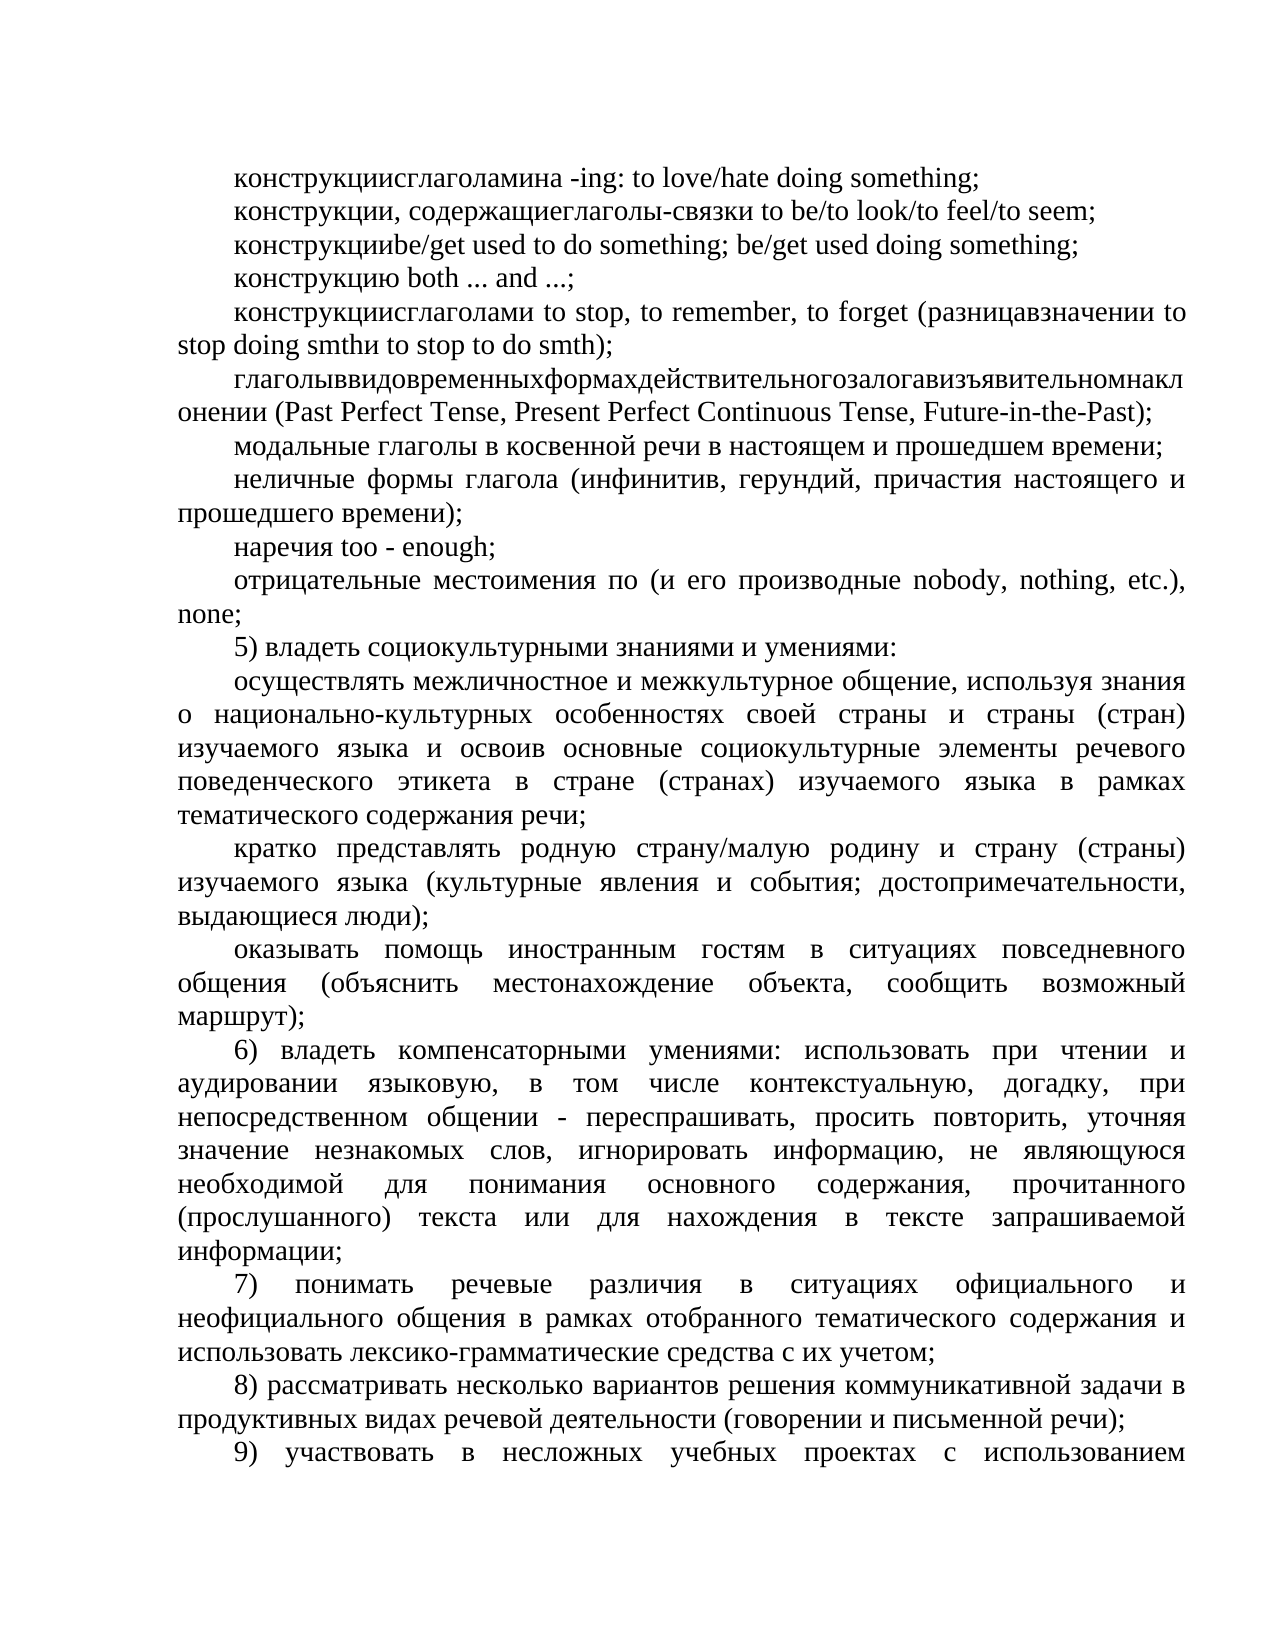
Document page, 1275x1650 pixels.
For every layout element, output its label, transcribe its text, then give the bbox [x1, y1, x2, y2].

text модальные глаголы в косвенной речи в настоящем и прошедшем времени; [177, 428, 1186, 462]
text конструкции, содержащиеглаголы-связки to be/to look/to feel/to seem; [177, 193, 1186, 227]
text 8) рассматривать несколько вариантов решения коммуникативной задачи в продуктивных видах речевой деятельности (говорении и письменной речи); [177, 1367, 1186, 1434]
text конструкциисглаголамина -ing: to love/hate doing something; [177, 160, 1186, 193]
text наречия too - enough; [177, 529, 1186, 562]
text 7) понимать речевые различия в ситуациях официального и неофициального общения в рамках отобранного тематического содержания и использовать лексико-грамматические средства с их учетом; [177, 1267, 1186, 1367]
text кратко представлять родную страну/малую родину и страну (страны) изучаемого языка (культурные явления и события; достопримечательности, выдающиеся люди); [177, 831, 1186, 931]
text конструкцию both ... and ...; [177, 260, 1186, 294]
text осуществлять межличностное и межкультурное общение, используя знания о национально-культурных особенностях своей страны и страны (стран) изучаемого языка и освоив основные социокультурные элементы речевого поведенческого этикета в стране (странах) изучаемого языка в рамках тематического содержания речи; [177, 663, 1186, 831]
text неличные формы глагола (инфинитив, герундий, причастия настоящего и прошедшего времени); [177, 462, 1186, 529]
text 6) владеть компенсаторными умениями: использовать при чтении и аудировании языковую, в том числе контекстуальную, догадку, при непосредственном общении - переспрашивать, просить повторить, уточняя значение незнакомых слов, игнорировать информацию, не являющуюся необходимой для понимания основного содержания, прочитанного (прослушанного) текста или для нахождения в тексте запрашиваемой информации; [177, 1032, 1186, 1267]
text конструкциисглаголами to stop, to remember, to forget (разницавзначении to stop doing smthи to stop to do smth); [177, 294, 1186, 361]
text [177, 1434, 1186, 1468]
text конструкцииbe/get used to do something; be/get used doing something; [177, 227, 1186, 260]
text глаголыввидовременныхформахдействительногозалогавизъявительномнаклонении (Past Perfect Tense, Present Perfect Continuous Tense, Future-in-the-Past); [177, 361, 1186, 428]
text отрицательные местоимения по (и его производные nobody, nothing, etc.), none; [177, 562, 1186, 629]
text оказывать помощь иностранным гостям в ситуациях повседневного общения (объяснить местонахождение объекта, сообщить возможный маршрут); [177, 931, 1186, 1032]
text 5) владеть социокультурными знаниями и умениями: [177, 629, 1186, 663]
